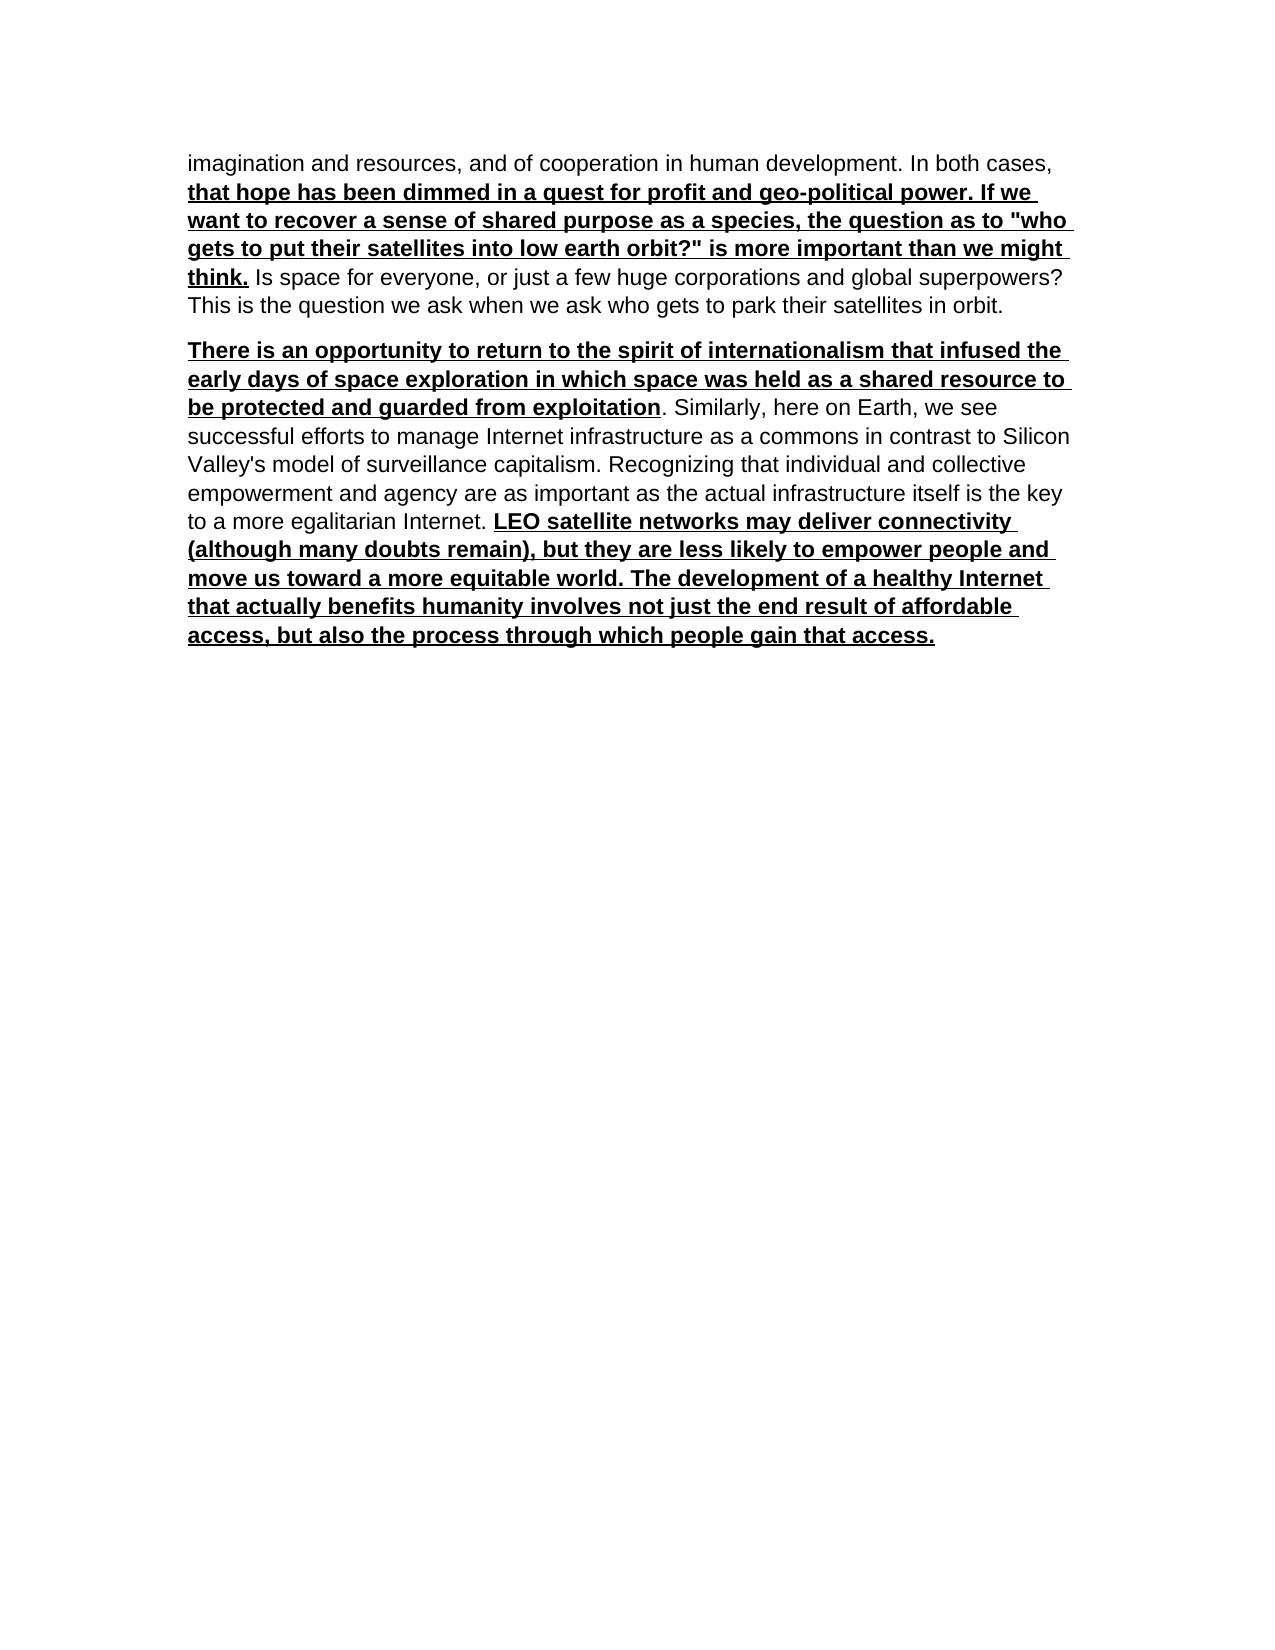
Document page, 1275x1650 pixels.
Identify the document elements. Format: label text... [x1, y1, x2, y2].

text There is an opportunity to return to the spirit of internationalism that infused the early days of space exploration in which space was held as a shared resource to be protected and guarded from exploitation. Similarly, here on Earth, we see successful efforts to manage Internet infrastructure as a commons in contrast to Silicon Valley's model of surveillance capitalism. Recognizing that individual and collective empowerment and agency are as important as the actual infrastructure itself is the key to a more egalitarian Internet. LEO satellite networks may deliver connectivity (although many doubts remain), but they are less likely to empower people and move us toward a more equitable world. The development of a healthy Internet that actually benefits humanity involves not just the end result of affordable access, but also the process through which people gain that access. [187, 337, 1087, 648]
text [187, 150, 1087, 318]
